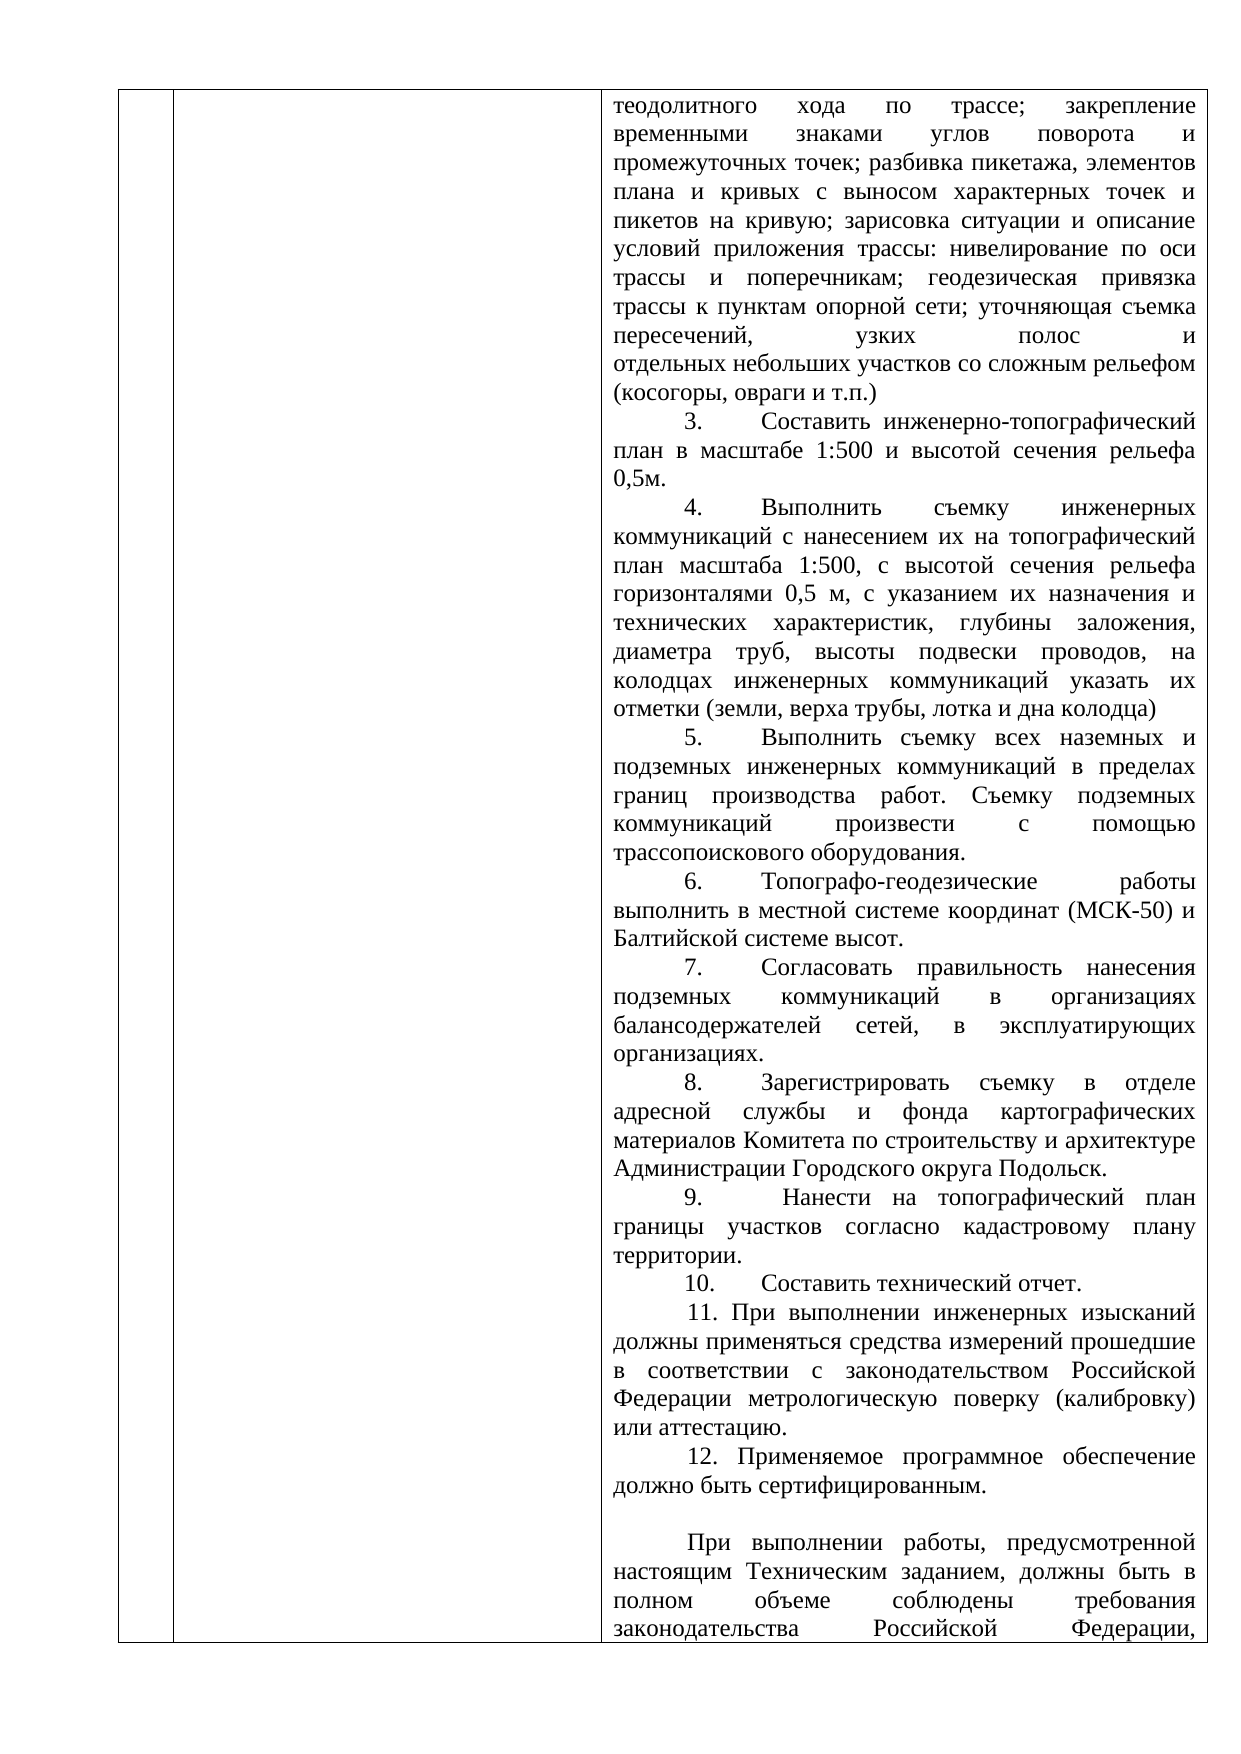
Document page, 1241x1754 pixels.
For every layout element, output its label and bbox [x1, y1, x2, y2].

table_cell [602, 90, 1207, 1642]
table_cell [174, 90, 601, 1642]
table_cell [119, 90, 173, 1642]
